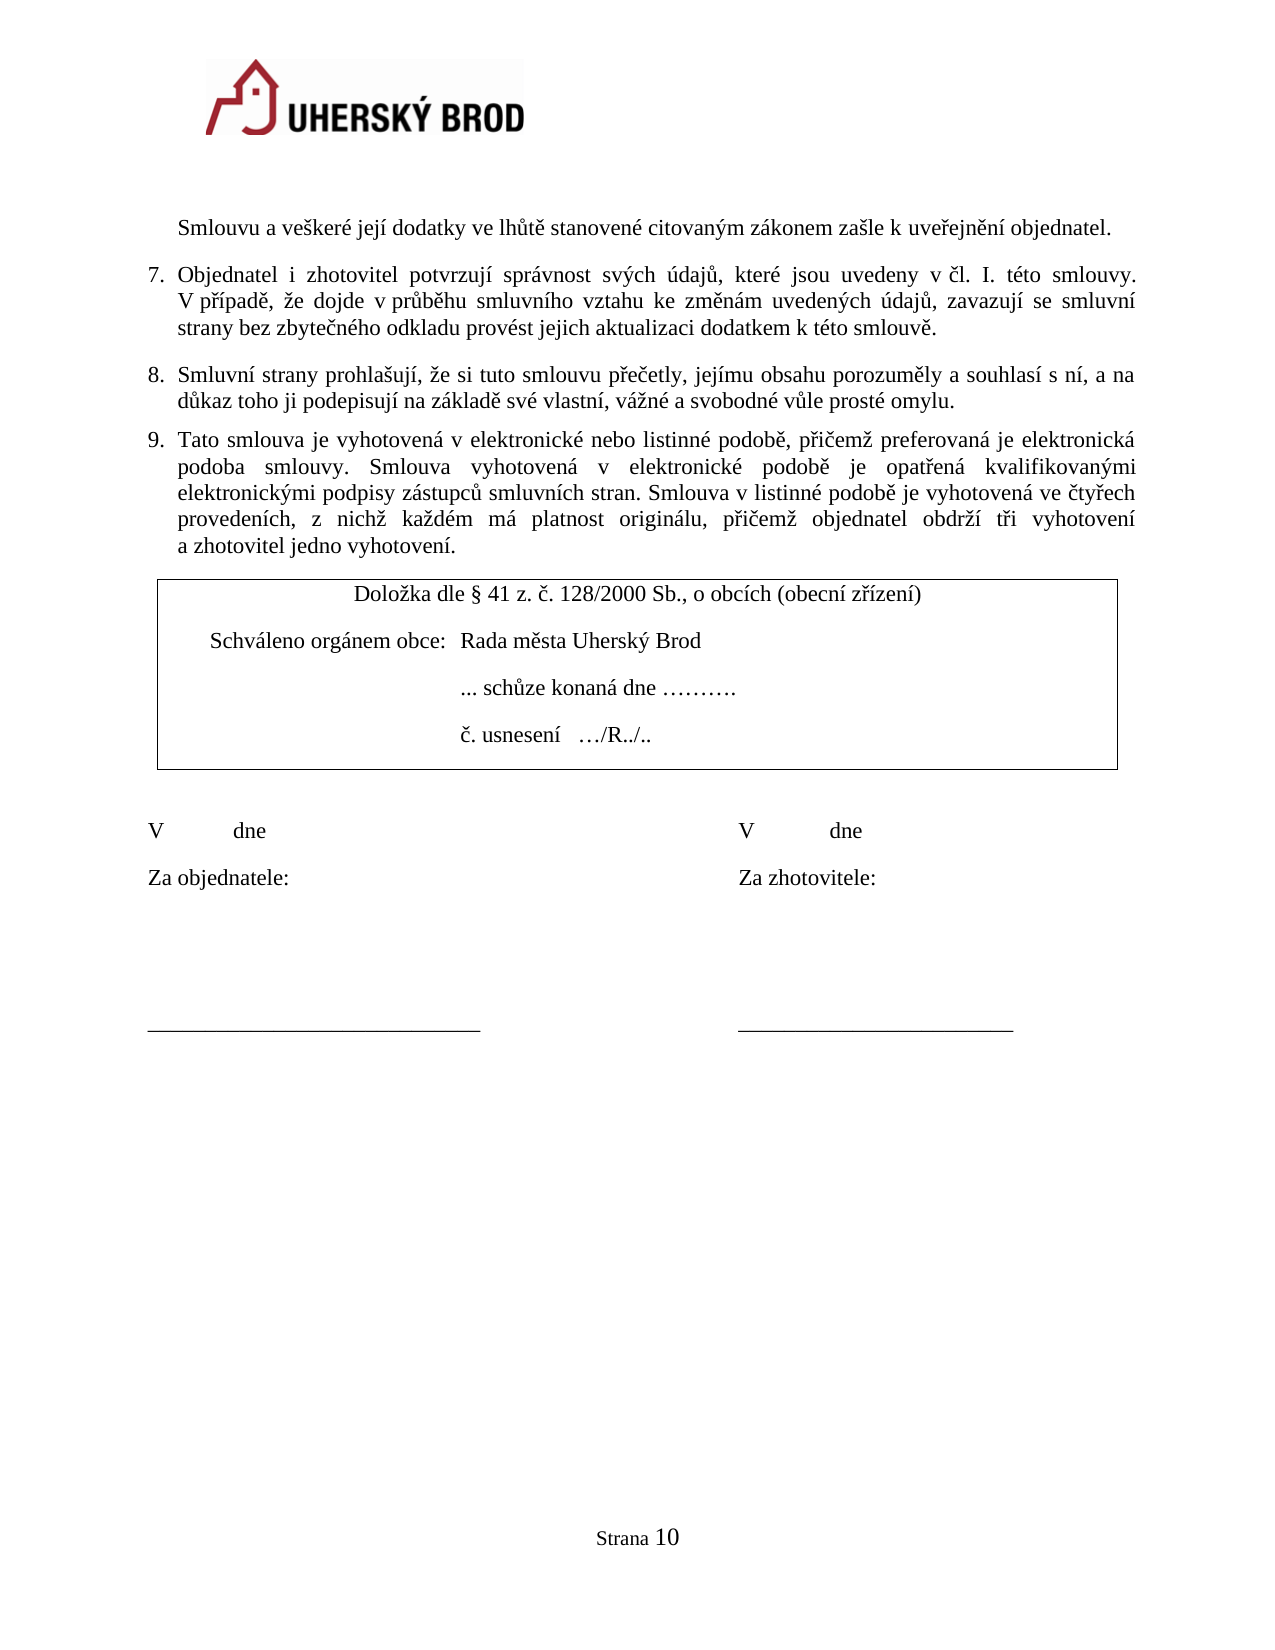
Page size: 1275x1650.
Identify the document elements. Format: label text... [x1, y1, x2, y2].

table_cell Schváleno orgánem obce: Rada města Uherský Brod [158, 627, 1117, 674]
text V dne V dne [148, 817, 1137, 843]
list Smluvní strany prohlašují, že si tuto smlouvu přečetly, jejímu obsahu porozuměly a souhlasí s ní, a na důkaz toho ji podepisují na základě své vlastní, vážné a svobodné vůle prosté omylu. [148, 361, 1137, 414]
text Smlouvu a veškeré její dodatky ve lhůtě stanovené citovaným zákonem zašle k uveřejnění objednatel. [177, 214, 1137, 240]
list Objednatel i zhotovitel potvrzují správnost svých údajů, které jsou uvedeny v čl. I. této smlouvy. V případě, že dojde v průběhu smluvního vztahu ke změnám uvedených údajů, zavazují se smluvní strany bez zbytečného odkladu provést jejich aktualizaci dodatkem k této smlouvě. [148, 261, 1137, 340]
list Tato smlouva je vyhotovená v elektronické nebo listinné podobě, přičemž preferovaná je elektronická podoba smlouvy. Smlouva vyhotovená v elektronické podobě je opatřená kvalifikovanými elektronickými podpisy zástupců smluvních stran. Smlouva v listinné podobě je vyhotovená ve čtyřech provedeních, z nichž každém má platnost originálu, přičemž objednatel obdrží tři vyhotovení a zhotovitel jedno vyhotovení. [148, 426, 1137, 558]
table_header Doložka dle § 41 z. č. 128/2000 Sb., o obcích (obecní zřízení) [158, 580, 1117, 627]
table_cell ... schůze konaná dne ………. č. usnesení …/R../.. [158, 674, 1117, 769]
text _____________________________ ________________________ [148, 1008, 1137, 1034]
text Za objednatele: Za zhotovitele: [148, 864, 1137, 891]
picture [205, 59, 524, 135]
